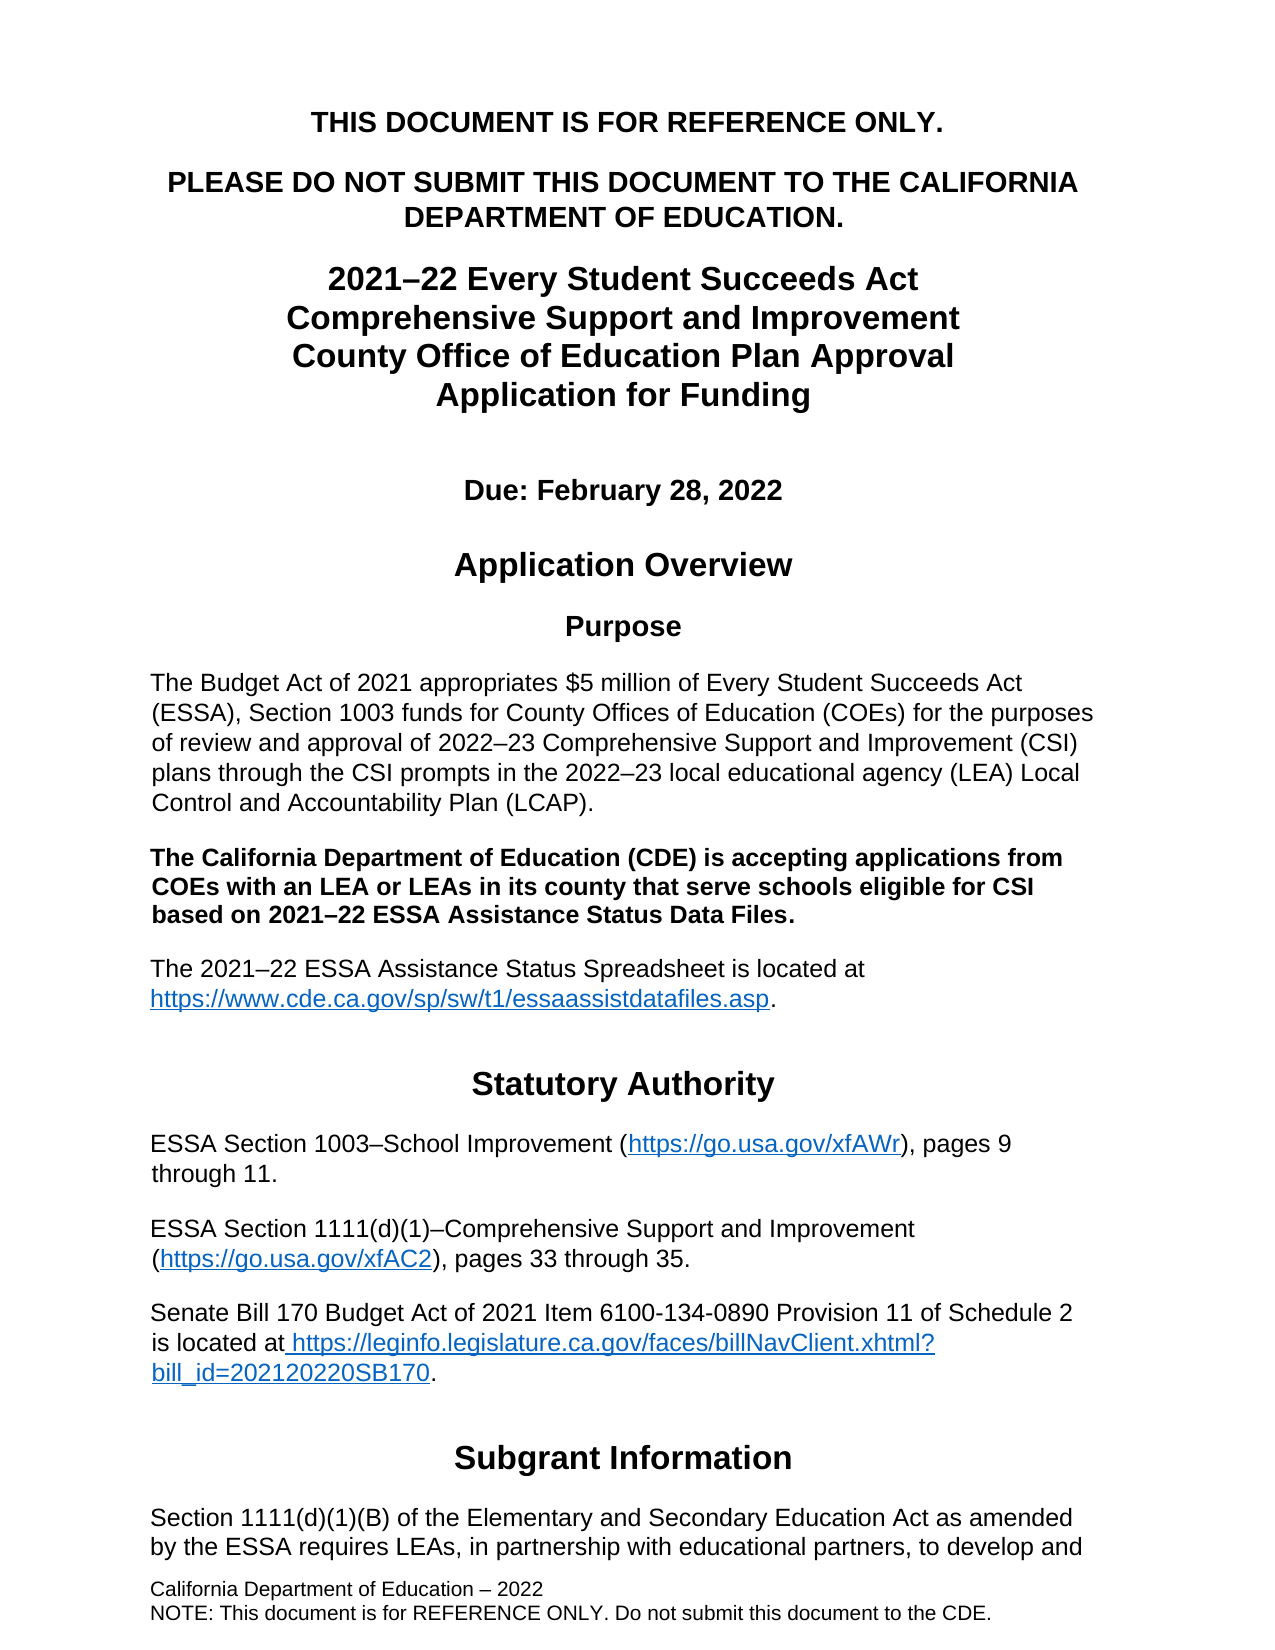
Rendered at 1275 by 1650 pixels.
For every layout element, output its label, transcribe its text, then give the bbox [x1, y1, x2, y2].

subtitle 2021–22 Every Student Succeeds Act Comprehensive Support and Improvement County Office of Education Plan Approval Application for Funding [150, 259, 1096, 413]
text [150, 1503, 1096, 1561]
text The 2021–22 ESSA Assistance Status Spreadsheet is located at https://www.cde.ca.gov/sp/sw/t1/essaassistdatafiles.asp. [150, 954, 1096, 1013]
text ESSA Section 1003–School Improvement (https://go.usa.gov/xfAWr), pages 9 through 11. [150, 1129, 1096, 1187]
text Purpose [150, 609, 1096, 642]
subtitle Application Overview [150, 545, 1096, 584]
text PLEASE DO NOT SUBMIT THIS DOCUMENT TO THE CALIFORNIA DEPARTMENT OF EDUCATION. [150, 165, 1096, 233]
text THIS DOCUMENT IS FOR REFERENCE ONLY. [150, 105, 1096, 138]
text Senate Bill 170 Budget Act of 2021 Item 6100-134-0890 Provision 11 of Schedule 2 is located at https://leginfo.legislature.ca.gov/faces/billNavClient.xhtml?bill_id=202120220SB170. [150, 1298, 1096, 1387]
subtitle Statutory Authority [150, 1064, 1096, 1102]
subtitle Subgrant Information [150, 1438, 1096, 1477]
text Due: February 28, 2022 [150, 473, 1096, 506]
text ESSA Section 1111(d)(1)–Comprehensive Support and Improvement (https://go.usa.gov/xfAC2), pages 33 through 35. [150, 1214, 1096, 1272]
text The Budget Act of 2021 appropriates $5 million of Every Student Succeeds Act (ESSA), Section 1003 funds for County Offices of Education (COEs) for the purposes of review and approval of 2022–23 Comprehensive Support and Improvement (CSI) plans through the CSI prompts in the 2022–23 local educational agency (LEA) Local Control and Accountability Plan (LCAP). [150, 668, 1096, 817]
text The California Department of Education (CDE) is accepting applications from COEs with an LEA or LEAs in its county that serve schools eligible for CSI based on 2021–22 ESSA Assistance Status Data Files. [150, 843, 1096, 929]
